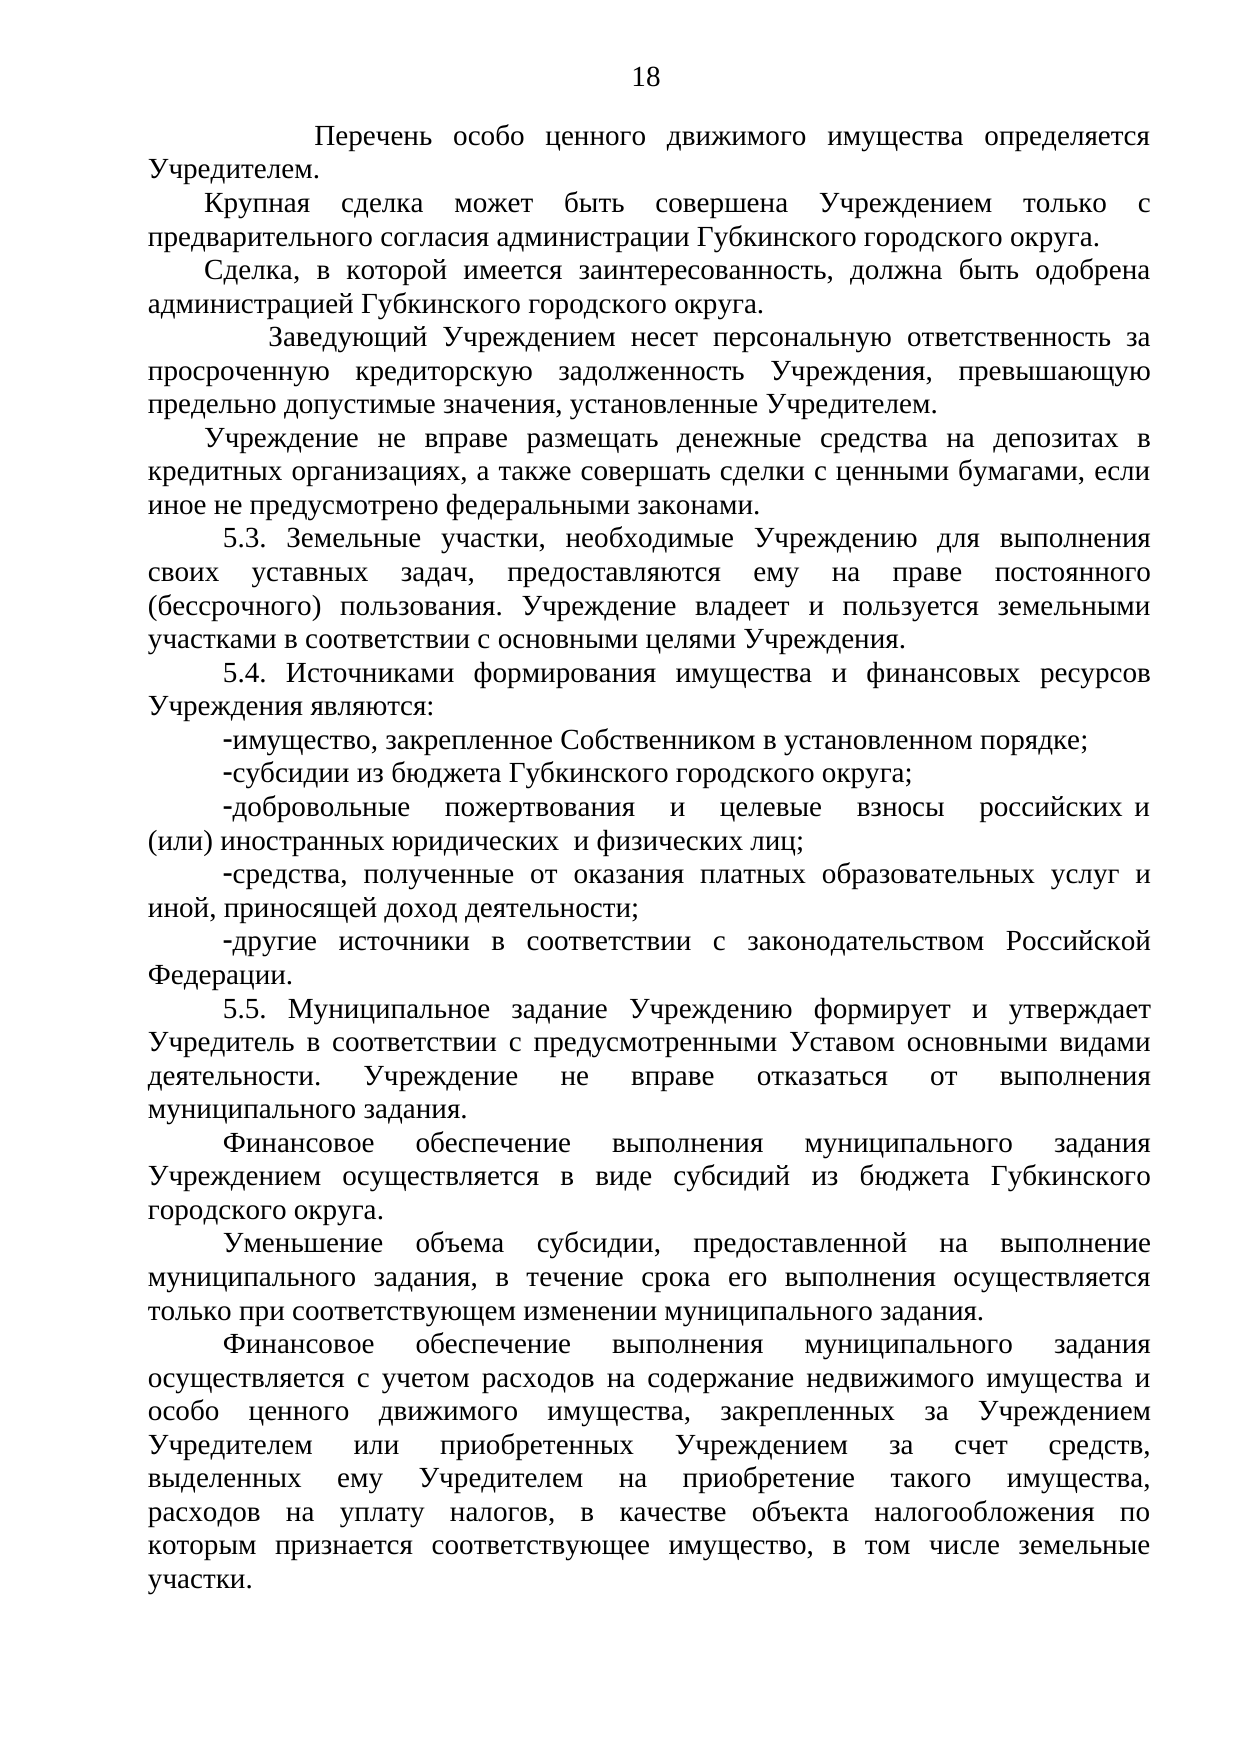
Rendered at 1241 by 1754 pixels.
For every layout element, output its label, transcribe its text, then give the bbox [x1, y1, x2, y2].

list средства, полученные от оказания платных образовательных услуг и иной, приносящей доход деятельности; [148, 856, 1152, 923]
text Заведующий Учреждением несет персональную ответственность за просроченную кредиторскую задолженность Учреждения, превышающую предельно допустимые значения, установленные Учредителем. [148, 319, 1152, 420]
text Финансовое обеспечение выполнения муниципального задания Учреждением осуществляется в виде субсидий из бюджета Губкинского городского округа. [148, 1125, 1152, 1226]
text Финансовое обеспечение выполнения муниципального задания осуществляется с учетом расходов на содержание недвижимого имущества и особо ценного движимого имущества, закрепленных за Учреждением Учредителем или приобретенных Учреждением за счет средств, выделенных ему Учредителем на приобретение такого имущества, расходов на уплату налогов, в качестве объекта налогообложения по которым признается соответствующее имущество, в том числе земельные участки. [148, 1326, 1152, 1594]
list имущество, закрепленное Собственником в установленном порядке; [148, 722, 1152, 756]
text Учреждение не вправе размещать денежные средства на депозитах в кредитных организациях, а также совершать сделки с ценными бумагами, если иное не предусмотрено федеральными законами. [148, 420, 1152, 521]
text 5.3. Земельные участки, необходимые Учреждению для выполнения своих уставных задач, предоставляются ему на праве постоянного (бессрочного) пользования. Учреждение владеет и пользуется земельными участками в соответствии с основными целями Учреждения. [148, 521, 1152, 655]
list субсидии из бюджета Губкинского городского округа; [148, 756, 1152, 789]
text Уменьшение объема субсидии, предоставленной на выполнение муниципального задания, в течение срока его выполнения осуществляется только при соответствующем изменении муниципального задания. [148, 1226, 1152, 1326]
text Перечень особо ценного движимого имущества определяется Учредителем. [148, 118, 1152, 185]
list добровольные пожертвования и целевые взносы российских и (или) иностранных юридических и физических лиц; [148, 789, 1152, 856]
text Сделка, в которой имеется заинтересованность, должна быть одобрена администрацией Губкинского городского округа. [148, 252, 1152, 319]
text Крупная сделка может быть совершена Учреждением только с предварительного согласия администрации Губкинского городского округа. [148, 185, 1152, 252]
text 5.4. Источниками формирования имущества и финансовых ресурсов Учреждения являются: [148, 655, 1152, 722]
list другие источники в соответствии с законодательством Российской Федерации. [148, 923, 1152, 991]
text 5.5. Муниципальное задание Учреждению формирует и утверждает Учредитель в соответствии с предусмотренными Уставом основными видами деятельности. Учреждение не вправе отказаться от выполнения муниципального задания. [148, 991, 1152, 1125]
